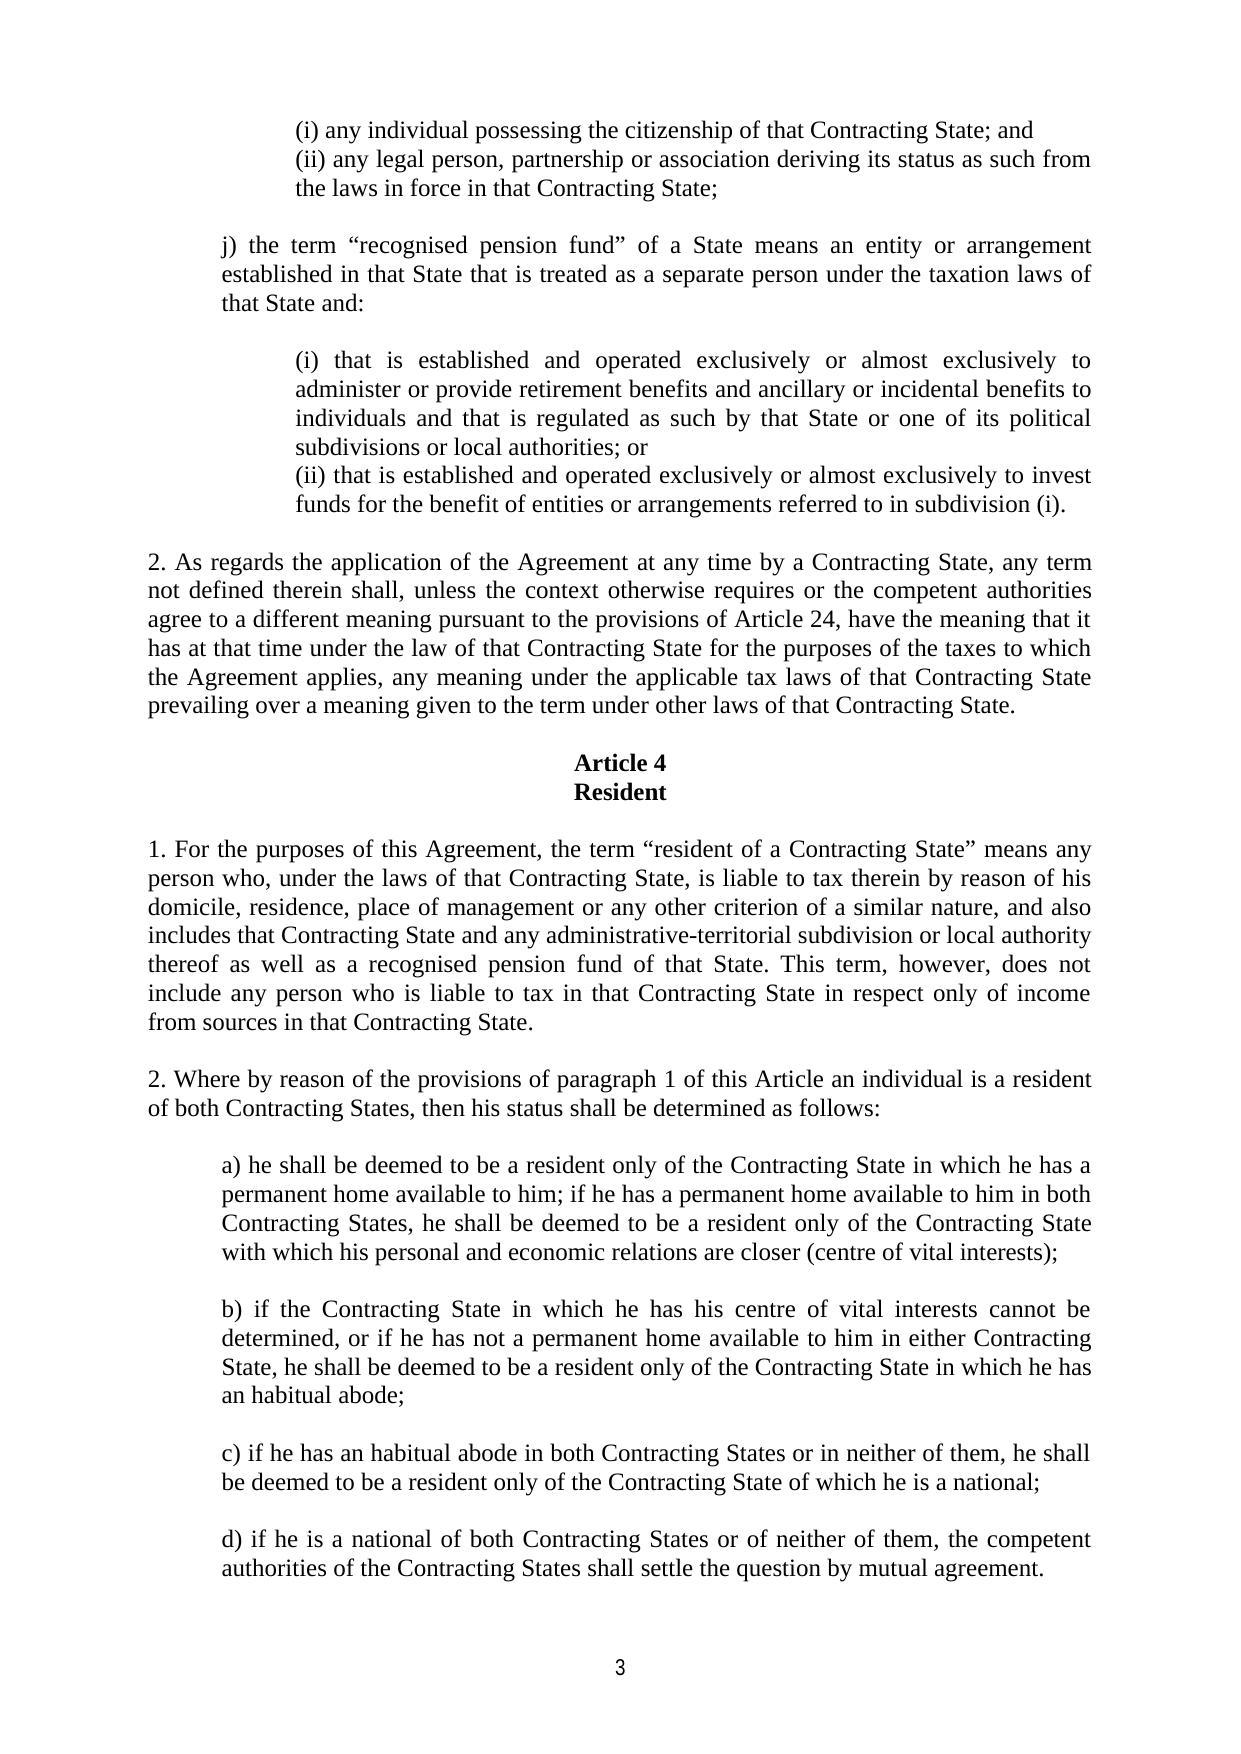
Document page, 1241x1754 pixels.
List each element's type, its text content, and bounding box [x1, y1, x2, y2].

text 1. For the purposes of this Agreement, the term “resident of a Contracting State” means any person who, under the laws of that Contracting State, is liable to tax therein by reason of his domicile, residence, place of management or any other criterion of a similar nature, and also includes that Contracting State and any administrative-territorial subdivision or local authority thereof as well as a recognised pension fund of that State. This term, however, does not include any person who is liable to tax in that Contracting State in respect only of income from sources in that Contracting State. [148, 834, 1093, 1035]
text b) if the Contracting State in which he has his centre of vital interests cannot be determined, or if he has not a permanent home available to him in either Contracting State, he shall be deemed to be a resident only of the Contracting State in which he has an habitual abode; [221, 1294, 1093, 1409]
text c) if he has an habitual abode in both Contracting States or in neither of them, he shall be deemed to be a resident only of the Contracting State of which he is a national; [221, 1438, 1093, 1495]
text d) if he is a national of both Contracting States or of neither of them, the competent authorities of the Contracting States shall settle the question by mutual agreement. [221, 1524, 1093, 1582]
text Article 4 [148, 748, 1093, 777]
text (ii) that is established and operated exclusively or almost exclusively to invest funds for the benefit of entities or arrangements referred to in subdivision (i). [295, 460, 1093, 518]
text 2. Where by reason of the provisions of paragraph 1 of this Article an individual is a resident of both Contracting States, then his status shall be determined as follows: [148, 1064, 1093, 1122]
text (ii) any legal person, partnership or association deriving its status as such from the laws in force in that Contracting State; [295, 144, 1093, 202]
text (i) any individual possessing the citizenship of that Contracting State; and [295, 115, 1093, 144]
text 2. As regards the application of the Agreement at any time by a Contracting State, any term not defined therein shall, unless the context otherwise requires or the competent authorities agree to a different meaning pursuant to the provisions of Article 24, have the meaning that it has at that time under the law of that Contracting State for the purposes of the taxes to which the Agreement applies, any meaning under the applicable tax laws of that Contracting State prevailing over a meaning given to the term under other laws of that Contracting State. [148, 547, 1093, 719]
text (i) that is established and operated exclusively or almost exclusively to administer or provide retirement benefits and ancillary or incidental benefits to individuals and that is regulated as such by that State or one of its political subdivisions or local authorities; or [295, 345, 1093, 460]
text Resident [148, 777, 1093, 805]
text a) he shall be deemed to be a resident only of the Contracting State in which he has a permanent home available to him; if he has a permanent home available to him in both Contracting States, he shall be deemed to be a resident only of the Contracting State with which his personal and economic relations are closer (centre of vital interests); [221, 1150, 1093, 1265]
text j) the term “recognised pension fund” of a State means an entity or arrangement established in that State that is treated as a separate person under the taxation laws of that State and: [221, 230, 1093, 317]
